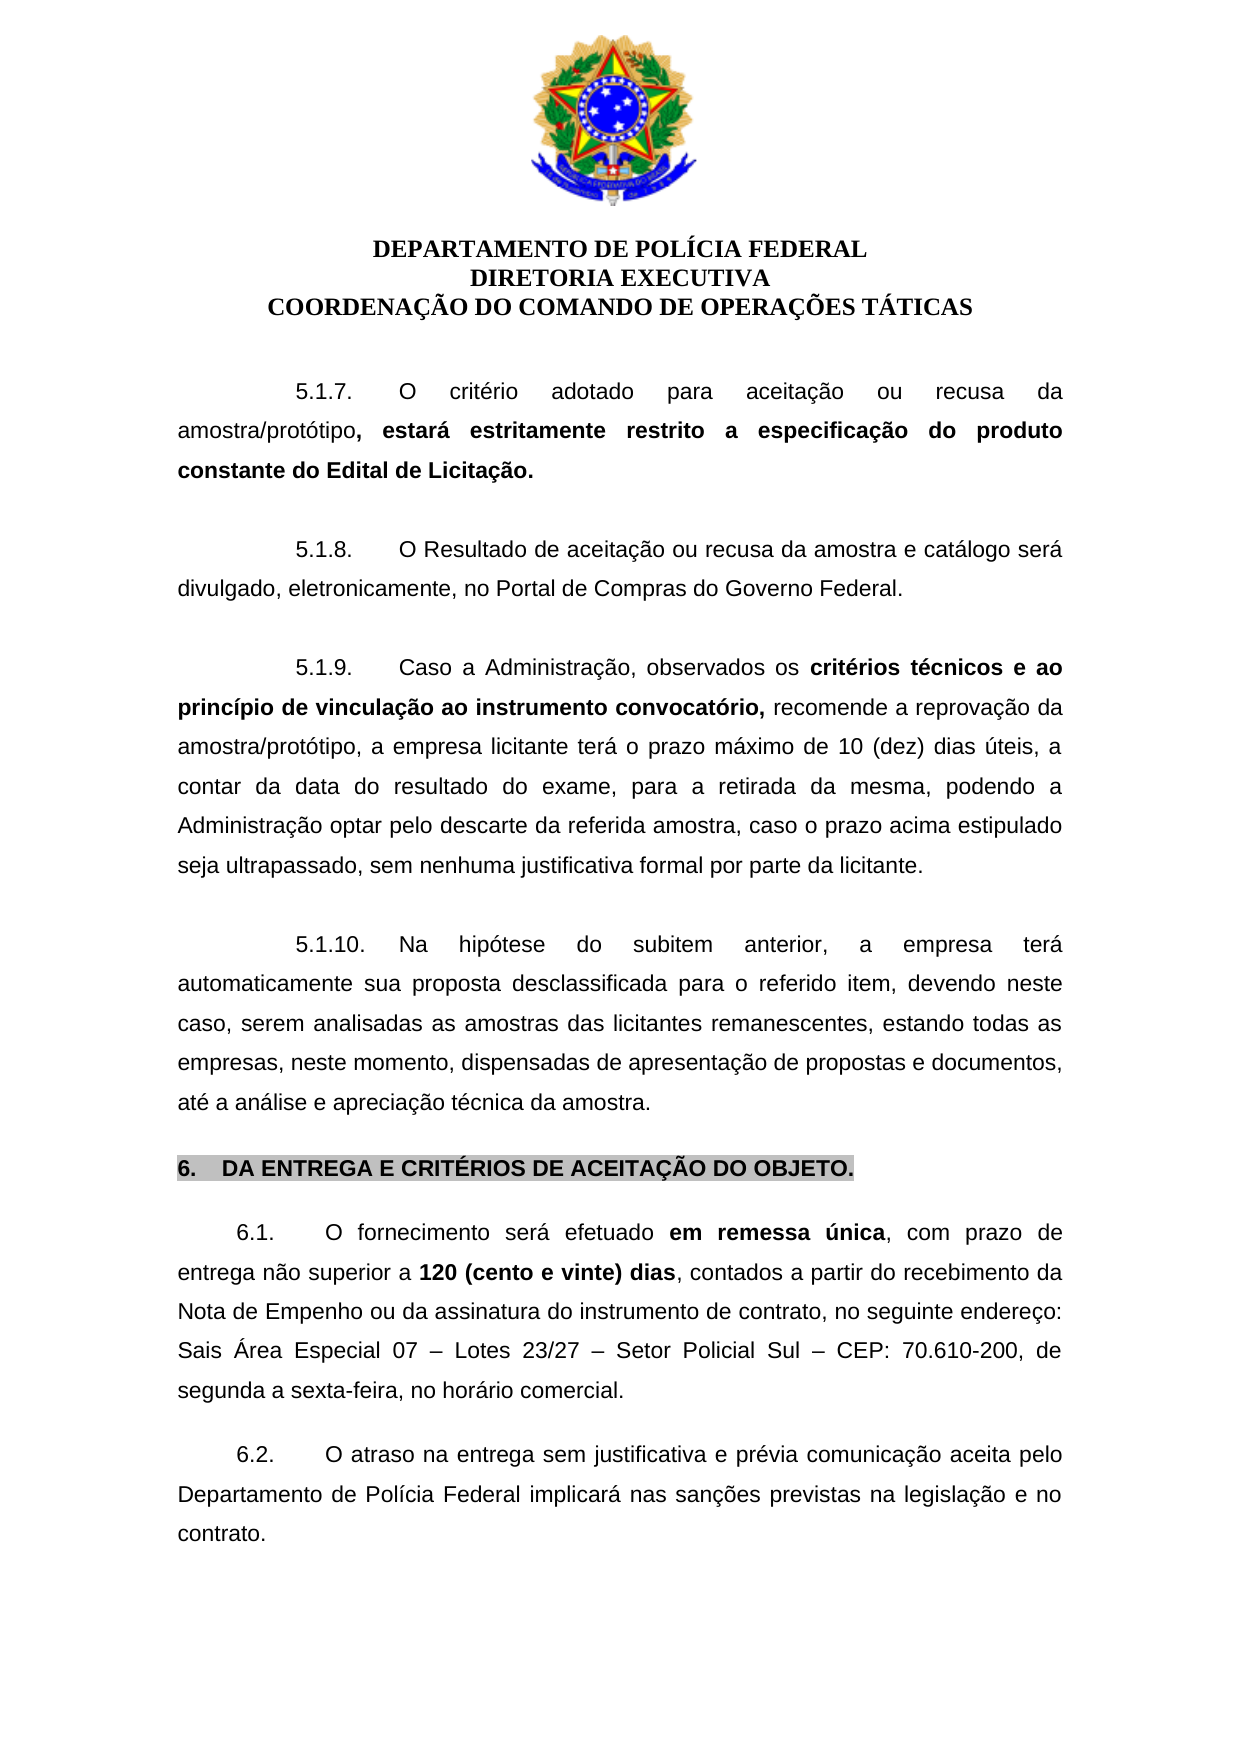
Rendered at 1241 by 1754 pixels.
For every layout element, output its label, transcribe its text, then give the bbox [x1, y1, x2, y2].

list O Resultado de aceitação ou recusa da amostra e catálogo será divulgado, eletronicamente, no Portal de Compras do Governo Federal. [177, 536, 1063, 602]
list Caso a Administração, observados os critérios técnicos e ao princípio de vinculação ao instrumento convocatório, recomende a reprovação da amostra/protótipo, a empresa licitante terá o prazo máximo de 10 (dez) dias úteis, a contar da data do resultado do exame, para a retirada da mesma, podendo a Administração optar pelo descarte da referida amostra, caso o prazo acima estipulado seja ultrapassado, sem nenhuma justificativa formal por parte da licitante. [177, 654, 1063, 878]
list O fornecimento será efetuado em remessa única, com prazo de entrega não superior a 120 (cento e vinte) dias, contados a partir do recebimento da Nota de Empenho ou da assinatura do instrumento de contrato, no seguinte endereço: Sais Área Especial 07 – Lotes 23/27 – Setor Policial Sul – CEP: 70.610-200, de segunda a sexta-feira, no horário comercial. [177, 1219, 1063, 1403]
list O atraso na entrega sem justificativa e prévia comunicação aceita pelo Departamento de Polícia Federal implicará nas sanções previstas na legislação e no contrato. [177, 1441, 1063, 1547]
list O critério adotado para aceitação ou recusa da amostra/protótipo, estará estritamente restrito a especificação do produto constante do Edital de Licitação. [177, 378, 1063, 483]
list Na hipótese do subitem anterior, a empresa terá automaticamente sua proposta desclassificada para o referido item, devendo neste caso, serem analisadas as amostras das licitantes remanescentes, estando todas as empresas, neste momento, dispensadas de apresentação de propostas e documentos, até a análise e apreciação técnica da amostra. [177, 931, 1063, 1115]
list DA ENTREGA E CRITÉRIOS DE ACEITAÇÃO DO OBJETO. [177, 1154, 1063, 1181]
